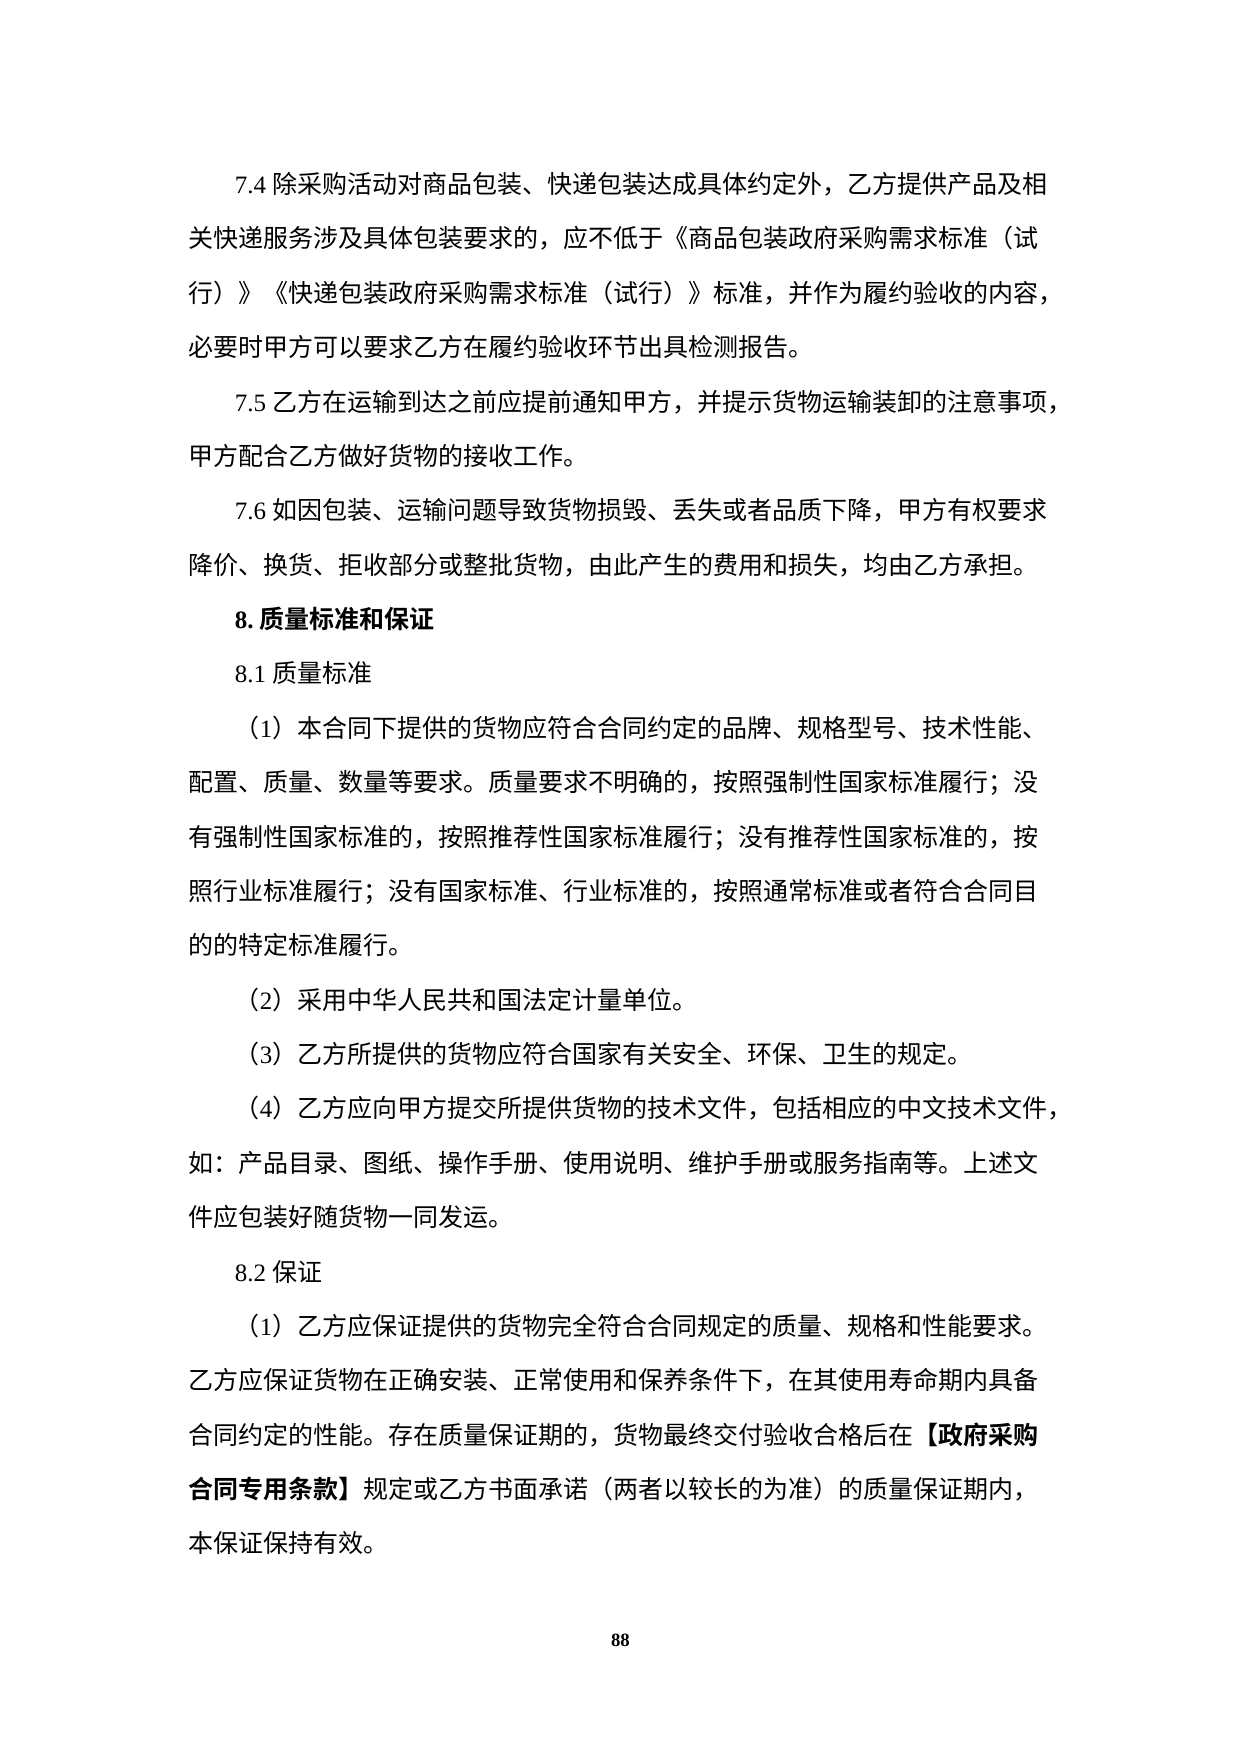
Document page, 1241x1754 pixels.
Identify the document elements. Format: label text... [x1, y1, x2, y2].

text 8.1 质量标准 [188, 654, 1052, 690]
text （1）乙方应保证提供的货物完全符合合同规定的质量、规格和性能要求。乙方应保证货物在正确安装、正常使用和保养条件下，在其使用寿命期内具备合同约定的性能。存在质量保证期的，货物最终交付验收合格后在【政府采购合同专用条款】规定或乙方书面承诺（两者以较长的为准）的质量保证期内，本保证保持有效。 [188, 1306, 1052, 1560]
text 7.4 除采购活动对商品包装、快递包装达成具体约定外，乙方提供产品及相关快递服务涉及具体包装要求的，应不低于《商品包装政府采购需求标准（试行）》《快递包装政府采购需求标准（试行）》标准，并作为履约验收的内容，必要时甲方可以要求乙方在履约验收环节出具检测报告。 [188, 164, 1052, 364]
text 8. 质量标准和保证 [188, 599, 1052, 636]
text 7.5 乙方在运输到达之前应提前通知甲方，并提示货物运输装卸的注意事项，甲方配合乙方做好货物的接收工作。 [188, 382, 1052, 473]
text （4）乙方应向甲方提交所提供货物的技术文件，包括相应的中文技术文件，如：产品目录、图纸、操作手册、使用说明、维护手册或服务指南等。上述文件应包装好随货物一同发运。 [188, 1089, 1052, 1234]
text 7.6 如因包装、运输问题导致货物损毁、丢失或者品质下降，甲方有权要求降价、换货、拒收部分或整批货物，由此产生的费用和损失，均由乙方承担。 [188, 491, 1052, 581]
text （2）采用中华人民共和国法定计量单位。 [188, 980, 1052, 1016]
text （3）乙方所提供的货物应符合国家有关安全、环保、卫生的规定。 [188, 1034, 1052, 1071]
text 8.2 保证 [188, 1252, 1052, 1288]
text （1）本合同下提供的货物应符合合同约定的品牌、规格型号、技术性能、配置、质量、数量等要求。质量要求不明确的，按照强制性国家标准履行；没有强制性国家标准的，按照推荐性国家标准履行；没有推荐性国家标准的，按照行业标准履行；没有国家标准、行业标准的，按照通常标准或者符合合同目的的特定标准履行。 [188, 708, 1052, 962]
